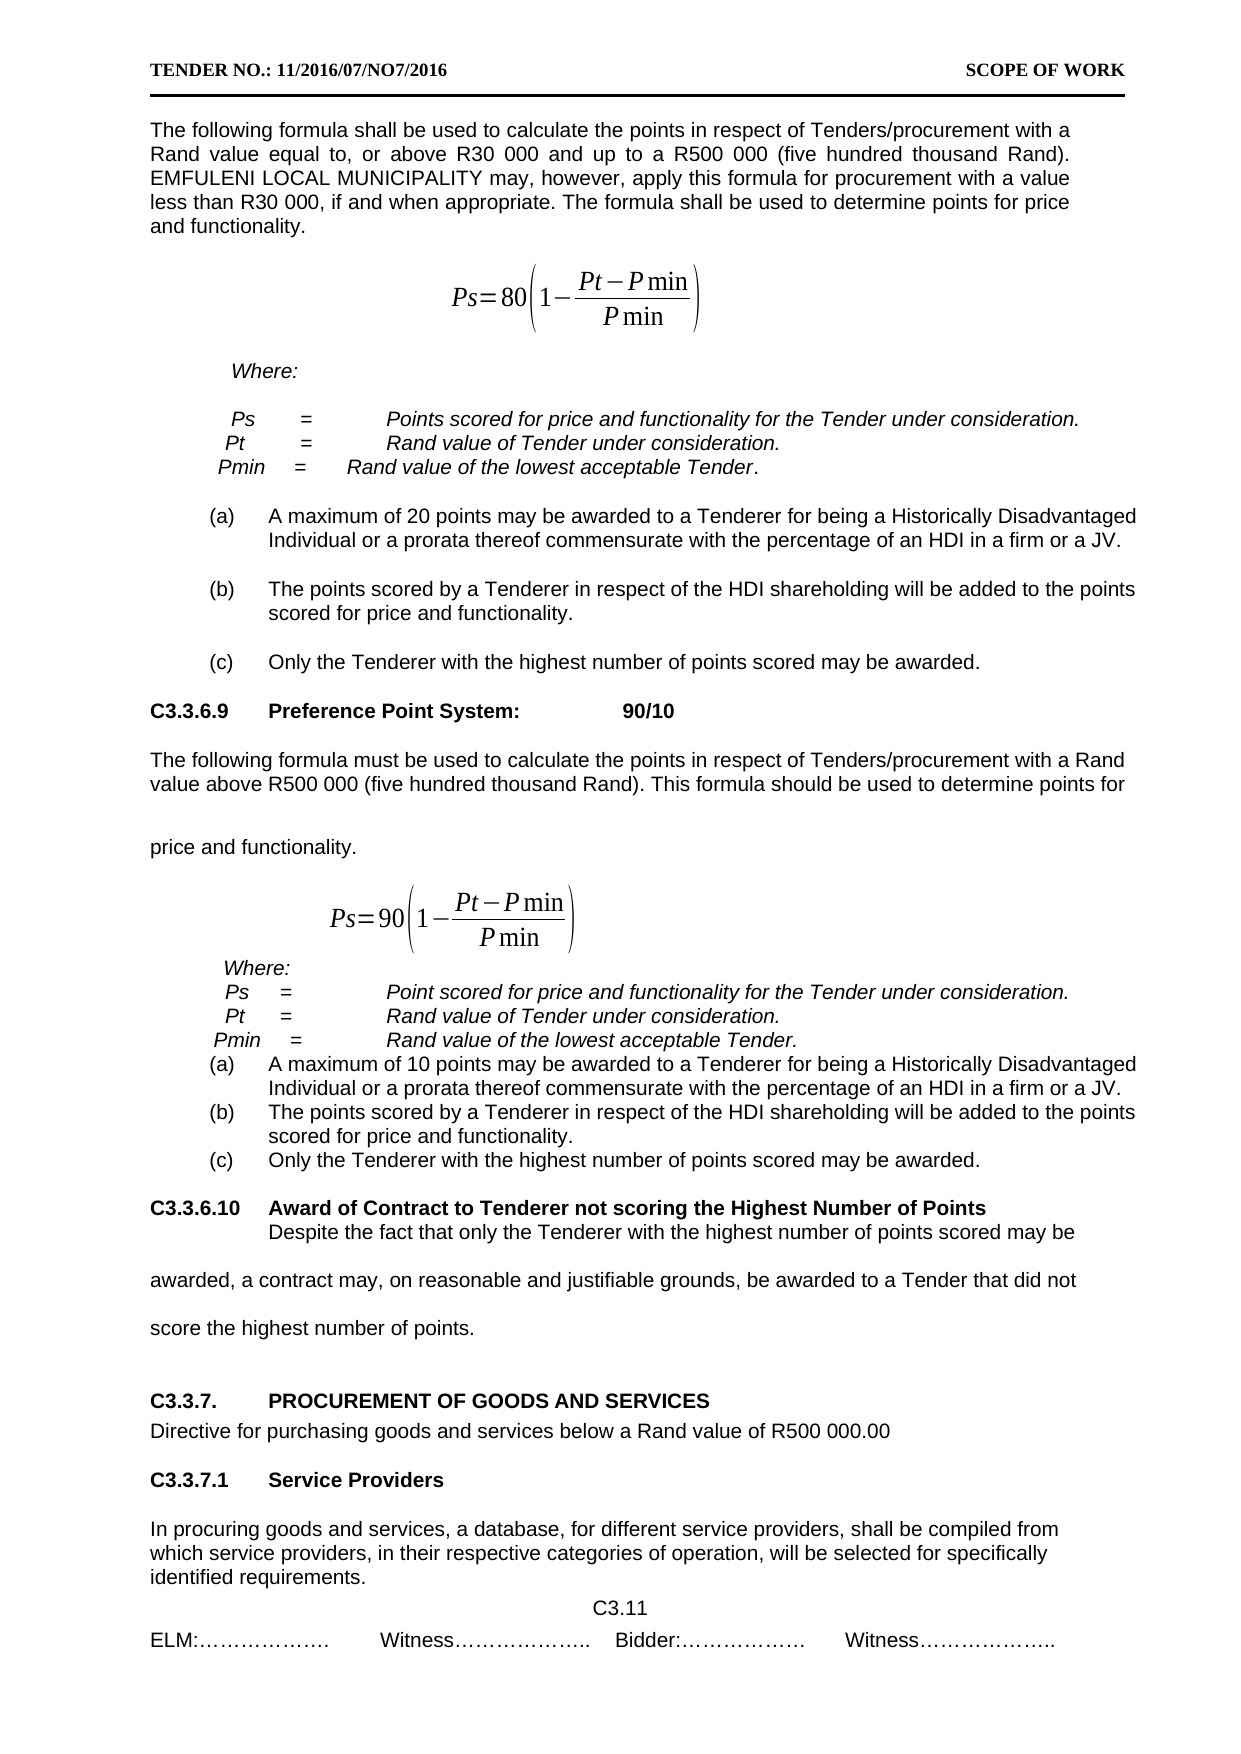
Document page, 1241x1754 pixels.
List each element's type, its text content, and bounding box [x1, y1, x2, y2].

text The following formula must be used to calculate the points in respect of Tenders/procurement with a Rand value above R500 000 (five hundred thousand Rand). This formula should be used to determine points for price and functionality. [150, 748, 1156, 859]
list A maximum of 10 points may be awarded to a Tenderer for being a Historically Disadvantaged Individual or a prorata thereof commensurate with the percentage of an HDI in a firm or a JV. [209, 1052, 1156, 1100]
list A maximum of 20 points may be awarded to a Tenderer for being a Historically Disadvantaged Individual or a prorata thereof commensurate with the percentage of an HDI in a firm or a JV. [209, 504, 1156, 552]
list Only the Tenderer with the highest number of points scored may be awarded. [209, 1148, 1156, 1172]
list The points scored by a Tenderer in respect of the HDI shareholding will be added to the points scored for price and functionality. [209, 577, 1156, 625]
subtitle C3.3.7.1 Service Providers [150, 1468, 1090, 1492]
text Pt = Rand value of Tender under consideration. [150, 1004, 1156, 1028]
text Where: [225, 359, 1156, 383]
text Ps = Point scored for price and functionality for the Tender under consideration. [150, 980, 1156, 1004]
text Pt = Rand value of Tender under consideration. [225, 431, 1156, 455]
text Directive for purchasing goods and services below a Rand value of R500 000.00 [150, 1419, 1090, 1443]
subtitle C3.3.7. PROCUREMENT OF GOODS AND SERVICES [150, 1388, 1090, 1412]
list Only the Tenderer with the highest number of points scored may be awarded. [209, 650, 1156, 674]
text Pmin = Rand value of the lowest acceptable Tender. [150, 1028, 1156, 1052]
text Ps = Points scored for price and functionality for the Tender under consideration. [225, 407, 1156, 431]
list The points scored by a Tenderer in respect of the HDI shareholding will be added to the points scored for price and functionality. [209, 1100, 1156, 1148]
text C3.3.6.9 Preference Point System: 90/10 [150, 699, 1156, 723]
text Despite the fact that only the Tenderer with the highest number of points scored may be awarded, a contract may, on reasonable and justifiable grounds, be awarded to a Tender that did not score the highest number of points. [150, 1220, 1090, 1339]
text Where: [217, 956, 1156, 980]
text Pmin = Rand value of the lowest acceptable Tender. [131, 455, 1156, 479]
text C3.3.6.10 Award of Contract to Tenderer not scoring the Highest Number of Points [150, 1196, 1156, 1220]
text In procuring goods and services, a database, for different service providers, shall be compiled from which service providers, in their respective categories of operation, will be selected for specifically identified requirements. [150, 1517, 1090, 1588]
text The following formula shall be used to calculate the points in respect of Tenders/procurement with a Rand value equal to, or above R30 000 and up to a R500 000 (five hundred thousand Rand). EMFULENI LOCAL MUNICIPALITY may, however, apply this formula for procurement with a value less than R30 000, if and when appropriate. The formula shall be used to determine points for price and functionality. [150, 118, 1072, 238]
